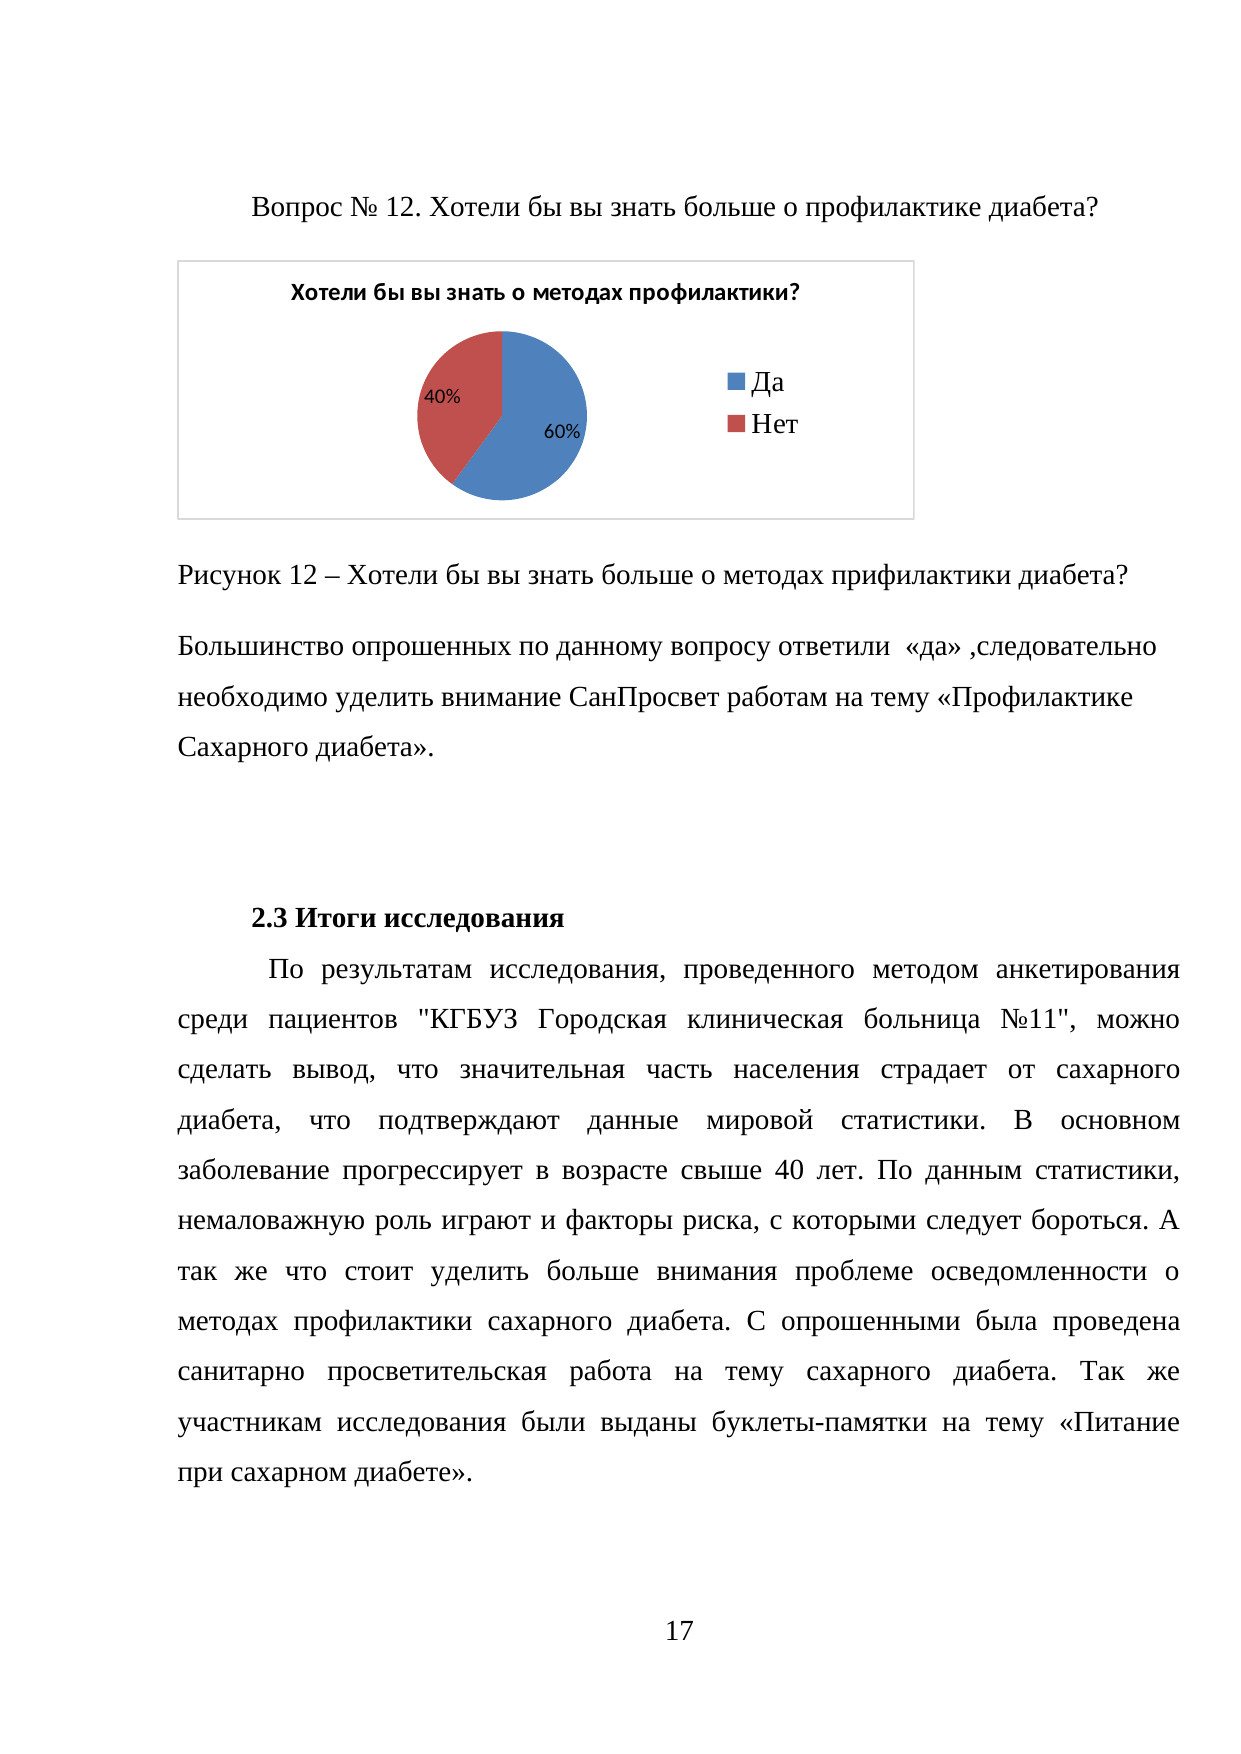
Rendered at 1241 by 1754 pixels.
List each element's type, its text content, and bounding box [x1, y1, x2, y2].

text По результатам исследования, проведенного методом анкетирования среди пациентов "КГБУЗ Городская клиническая больница №11", можно сделать вывод, что значительная часть населения страдает от сахарного диабета, что подтверждают данные мировой статистики. В основном заболевание прогрессирует в возрасте свыше 40 лет. По данным статистики, немаловажную роль играют и факторы риска, с которыми следует бороться. А так же что стоит уделить больше внимания проблеме осведомленности о методах профилактики сахарного диабета. С опрошенными была проведена санитарно просветительская работа на тему сахарного диабета. Так же участникам исследования были выданы буклеты-памятки на тему «Питание при сахарном диабете». [177, 951, 1181, 1488]
text Рисунок 12 – Хотели бы вы знать больше о методах прифилактики диабета? [177, 557, 1181, 591]
text Большинство опрошенных по данному вопросу ответили «да» ,следовательно необходимо уделить внимание СанПросвет работам на тему «Профилактике Сахарного диабета». [177, 628, 1181, 763]
subtitle 2.3 Итоги исследования [177, 901, 1181, 934]
text Вопрос № 12. Хотели бы вы знать больше о профилактике диабета? [177, 189, 1181, 223]
